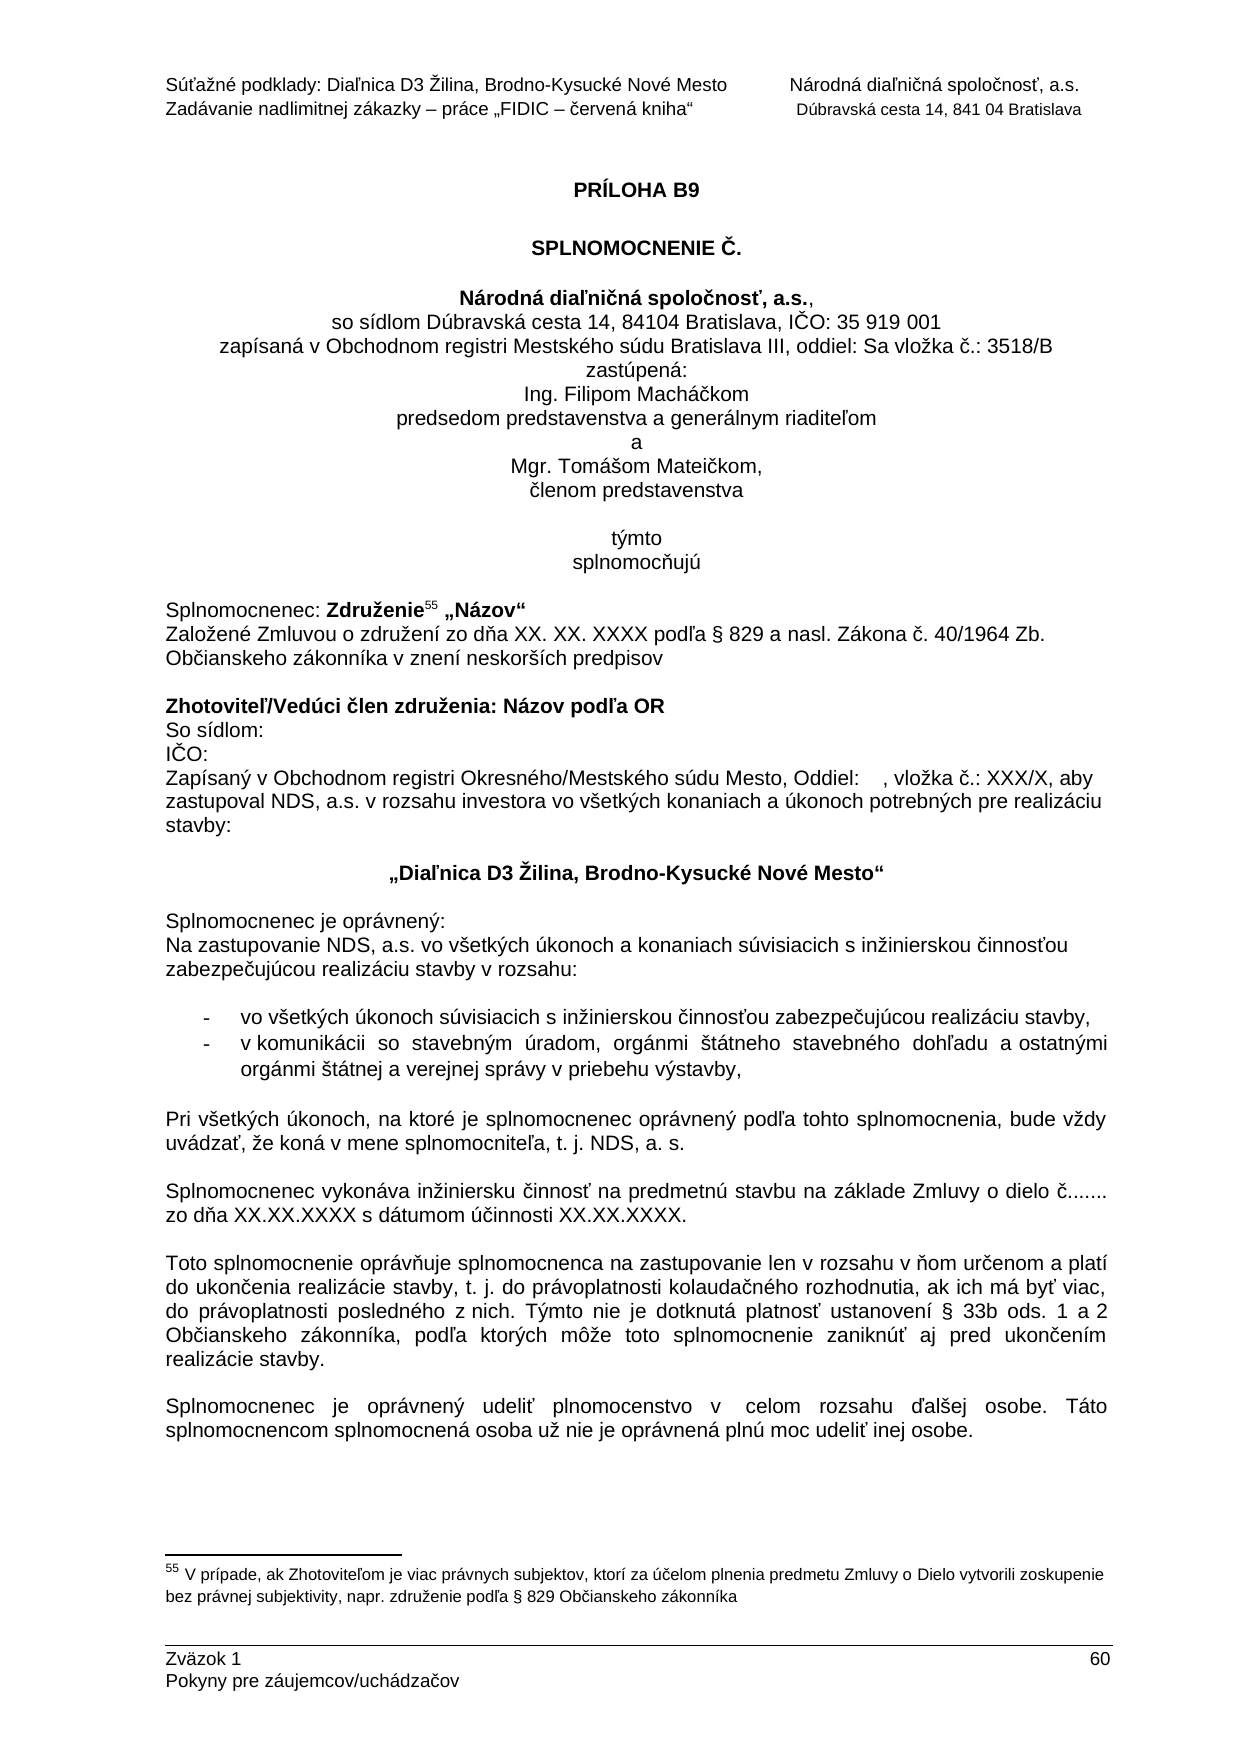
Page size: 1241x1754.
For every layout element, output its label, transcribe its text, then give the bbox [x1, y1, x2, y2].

text Toto splnomocnenie oprávňuje splnomocnenca na zastupovanie len v rozsahu v ňom určenom a platí do ukončenia realizácie stavby, t. j. do právoplatnosti kolaudačného rozhodnutia, ak ich má byť viac, do právoplatnosti posledného z nich. Týmto nie je dotknutá platnosť ustanovení § 33b ods. 1 a 2 Občianskeho zákonníka, podľa ktorých môže toto splnomocnenie zaniknúť aj pred ukončením realizácie stavby. [165, 1251, 1107, 1370]
text Zhotoviteľ/Vedúci člen združenia: Názov podľa OR [165, 693, 1107, 717]
text a [165, 430, 1107, 454]
text Mgr. Tomášom Mateičkom, [165, 454, 1107, 478]
text Splnomocnenec vykonáva inžiniersku činnosť na predmetnú stavbu na základe Zmluvy o dielo č....... zo dňa XX.XX.XXXX s dátumom účinnosti XX.XX.XXXX. [165, 1179, 1107, 1227]
text členom predstavenstva [165, 478, 1107, 502]
text Splnomocnenec je oprávnený udeliť plnomocenstvo v celom rozsahu ďalšej osobe. Táto splnomocnencom splnomocnená osoba už nie je oprávnená plnú moc udeliť inej osobe. [165, 1394, 1107, 1442]
text Založené Zmluvou o združení zo dňa XX. XX. XXXX podľa § 829 a nasl. Zákona č. 40/1964 Zb. Občianskeho zákonníka v znení neskorších predpisov [165, 622, 1107, 669]
text Na zastupovanie NDS, a.s. vo všetkých úkonoch a konaniach súvisiacich s inžinierskou činnosťou zabezpečujúcou realizáciu stavby v rozsahu: [165, 933, 1107, 981]
text Splnomocnenec: Združenie „Názov“ [165, 598, 1107, 622]
text splnomocňujú [165, 550, 1107, 574]
text IČO: [165, 741, 1107, 765]
subtitle PRÍLOHA B9 [165, 178, 1107, 202]
text Ing. Filipom Macháčkom [165, 382, 1107, 406]
text so sídlom Dúbravská cesta 14, 84104 Bratislava, IČO: 35 919 001 [165, 310, 1107, 334]
text predsedom predstavenstva a generálnym riaditeľom [165, 406, 1107, 430]
text Národná diaľničná spoločnosť, a.s., [165, 286, 1107, 310]
list vo všetkých úkonoch súvisiacich s inžinierskou činnosťou zabezpečujúcou realizáciu stavby, [203, 1005, 1107, 1029]
text Splnomocnenec je oprávnený: [165, 909, 1107, 933]
text týmto [165, 526, 1107, 550]
text Zapísaný v Obchodnom registri Okresného/Mestského súdu Mesto, Oddiel: , vložka č.: XXX/X, aby zastupoval NDS, a.s. v rozsahu investora vo všetkých konaniach a úkonoch potrebných pre realizáciu stavby: [165, 765, 1107, 837]
text Pri všetkých úkonoch, na ktoré je splnomocnenec oprávnený podľa tohto splnomocnenia, bude vždy uvádzať, že koná v mene splnomocniteľa, t. j. NDS, a. s. [165, 1107, 1107, 1155]
subtitle SPLNOMOCNENIE Č. [165, 236, 1107, 260]
text zapísaná v Obchodnom registri Mestského súdu Bratislava III, oddiel: Sa vložka č.: 3518/B zastúpená: [165, 334, 1107, 382]
text So sídlom: [165, 717, 1107, 741]
text „Diaľnica D3 Žilina, Brodno-Kysucké Nové Mesto“ [165, 861, 1107, 885]
list v komunikácii so stavebným úradom, orgánmi štátneho stavebného dohľadu a ostatnými orgánmi štátnej a verejnej správy v priebehu výstavby, [203, 1031, 1107, 1081]
